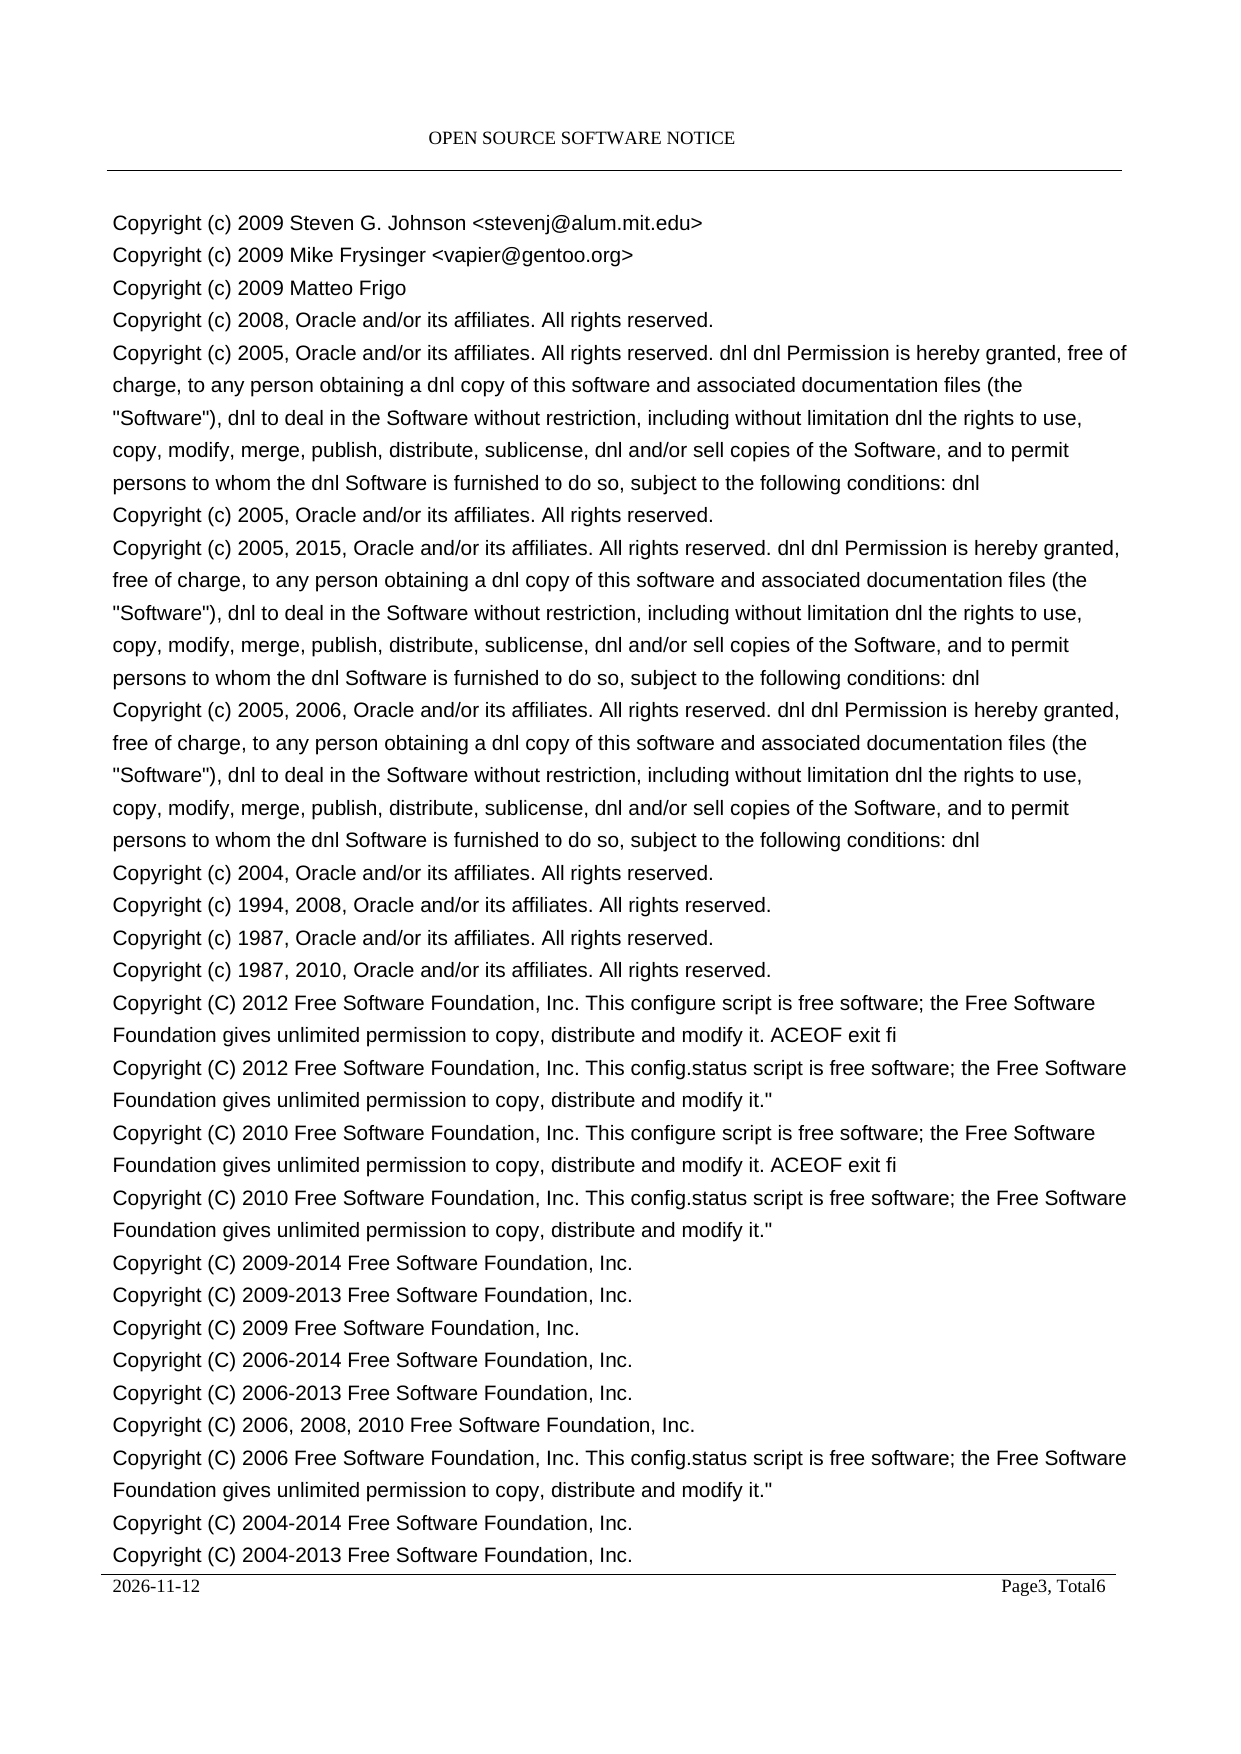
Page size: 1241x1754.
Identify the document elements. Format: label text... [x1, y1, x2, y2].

text Copyright (C) 2010 Free Software Foundation, Inc. This config.status script is free software; the Free Software Foundation gives unlimited permission to copy, distribute and modify it." [112, 1181, 1128, 1246]
text Copyright (C) 2006-2013 Free Software Foundation, Inc. [112, 1376, 1128, 1409]
text Copyright (C) 2010 Free Software Foundation, Inc. This configure script is free software; the Free Software Foundation gives unlimited permission to copy, distribute and modify it. ACEOF exit fi [112, 1116, 1128, 1181]
text Copyright (c) 1987, 2010, Oracle and/or its affiliates. All rights reserved. [112, 954, 1128, 986]
text Copyright (c) 2009 Matteo Frigo [112, 271, 1128, 304]
text Copyright (C) 2009-2013 Free Software Foundation, Inc. [112, 1279, 1128, 1311]
text Copyright (c) 2005, 2015, Oracle and/or its affiliates. All rights reserved. dnl dnl Permission is hereby granted, free of charge, to any person obtaining a dnl copy of this software and associated documentation files (the "Software"), dnl to deal in the Software without restriction, including without limitation dnl the rights to use, copy, modify, merge, publish, distribute, sublicense, dnl and/or sell copies of the Software, and to permit persons to whom the dnl Software is furnished to do so, subject to the following conditions: dnl [112, 531, 1128, 694]
text Copyright (c) 2004, Oracle and/or its affiliates. All rights reserved. [112, 856, 1128, 889]
text Copyright (C) 2012 Free Software Foundation, Inc. This configure script is free software; the Free Software Foundation gives unlimited permission to copy, distribute and modify it. ACEOF exit fi [112, 986, 1128, 1051]
text Copyright (C) 2006 Free Software Foundation, Inc. This config.status script is free software; the Free Software Foundation gives unlimited permission to copy, distribute and modify it." [112, 1441, 1128, 1506]
text Copyright (C) 2006-2014 Free Software Foundation, Inc. [112, 1344, 1128, 1376]
text Copyright (C) 2006, 2008, 2010 Free Software Foundation, Inc. [112, 1409, 1128, 1441]
text Copyright (C) 2012 Free Software Foundation, Inc. This config.status script is free software; the Free Software Foundation gives unlimited permission to copy, distribute and modify it." [112, 1051, 1128, 1116]
text Copyright (c) 2009 Mike Frysinger <vapier@gentoo.org> [112, 239, 1128, 271]
text Copyright (c) 2005, Oracle and/or its affiliates. All rights reserved. dnl dnl Permission is hereby granted, free of charge, to any person obtaining a dnl copy of this software and associated documentation files (the "Software"), dnl to deal in the Software without restriction, including without limitation dnl the rights to use, copy, modify, merge, publish, distribute, sublicense, dnl and/or sell copies of the Software, and to permit persons to whom the dnl Software is furnished to do so, subject to the following conditions: dnl [112, 336, 1128, 499]
text Copyright (C) 2004-2014 Free Software Foundation, Inc. [112, 1506, 1128, 1539]
text Copyright (c) 2009 Steven G. Johnson <stevenj@alum.mit.edu> [112, 206, 1128, 239]
text Copyright (c) 2005, 2006, Oracle and/or its affiliates. All rights reserved. dnl dnl Permission is hereby granted, free of charge, to any person obtaining a dnl copy of this software and associated documentation files (the "Software"), dnl to deal in the Software without restriction, including without limitation dnl the rights to use, copy, modify, merge, publish, distribute, sublicense, dnl and/or sell copies of the Software, and to permit persons to whom the dnl Software is furnished to do so, subject to the following conditions: dnl [112, 694, 1128, 856]
text Copyright (C) 2004-2013 Free Software Foundation, Inc. [112, 1539, 1128, 1571]
text Copyright (c) 2005, Oracle and/or its affiliates. All rights reserved. [112, 499, 1128, 531]
text Copyright (c) 1987, Oracle and/or its affiliates. All rights reserved. [112, 921, 1128, 954]
text Copyright (c) 1994, 2008, Oracle and/or its affiliates. All rights reserved. [112, 889, 1128, 921]
text Copyright (C) 2009 Free Software Foundation, Inc. [112, 1311, 1128, 1344]
text Copyright (c) 2008, Oracle and/or its affiliates. All rights reserved. [112, 304, 1128, 336]
text Copyright (C) 2009-2014 Free Software Foundation, Inc. [112, 1246, 1128, 1279]
